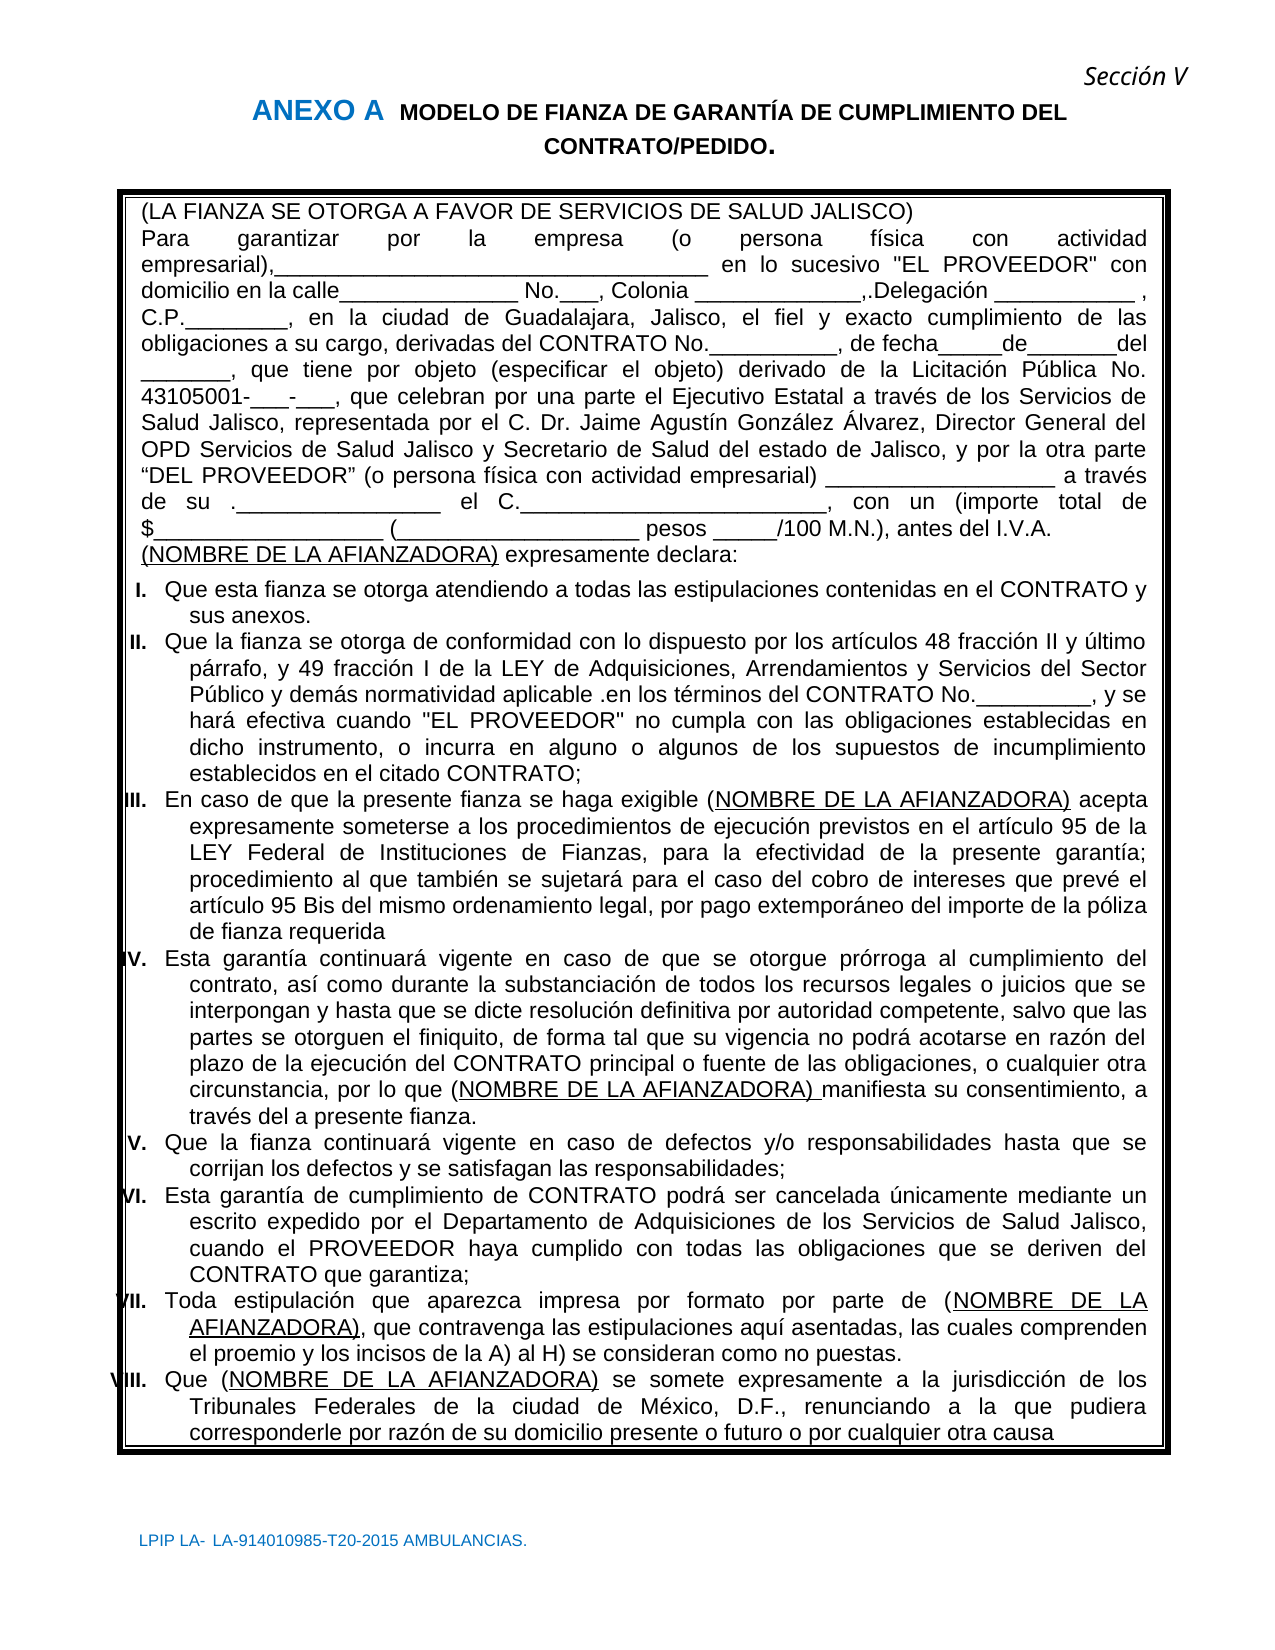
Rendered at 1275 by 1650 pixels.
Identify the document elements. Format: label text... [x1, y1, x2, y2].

subtitle ANEXO A MODELO DE FIANZA DE GARANTÍA DE CUMPLIMIENTO DEL CONTRATO/PEDIDO. [133, 93, 1186, 160]
table_header (LA FIANZA SE OTORGA A FAVOR DE SERVICIOS DE SALUD JALISCO) Para garantizar por la empresa (o persona física con actividad empresarial),__________________________________ en lo sucesivo "EL PROVEEDOR" con domicilio en la calle______________ No.___, Colonia _____________,.Delegación ___________ , C.P.________, en la ciudad de Guadalajara, Jalisco, el fiel y exacto cumplimiento de las obligaciones a su cargo, derivadas del CONTRATO No.__________, de fecha_____de_______del _______, que tiene por objeto (especificar el objeto) derivado de la Licitación Pública No. 43105001-___-___, que celebran por una parte el Ejecutivo Estatal a través de los Servicios de Salud Jalisco, representada por el C. Dr. Jaime Agustín González Álvarez, Director General del OPD Servicios de Salud Jalisco y Secretario de Salud del estado de Jalisco, y por la otra parte “DEL PROVEEDOR” (o persona física con actividad empresarial) __________________ a través de su .________________ el C.________________________, con un (importe total de $__________________ (___________________ pesos _____/100 M.N.), antes del I.V.A. (NOMBRE DE LA AFIANZADORA) expresamente declara: Que esta fianza se otorga atendiendo a todas las estipulaciones contenidas en el CONTRATO y sus anexos. Que la fianza se otorga de conformidad con lo dispuesto por los artículos 48 fracción II y último párrafo, y 49 fracción I de la LEY de Adquisiciones, Arrendamientos y Servicios del Sector Público y demás normatividad aplicable .en los términos del CONTRATO No._________, y se hará efectiva cuando "EL PROVEEDOR" no cumpla con las obligaciones establecidas en dicho instrumento, o incurra en alguno o algunos de los supuestos de incumplimiento establecidos en el citado CONTRATO; En caso de que la presente fianza se haga exigible (NOMBRE DE LA AFIANZADORA) acepta expresamente someterse a los procedimientos de ejecución previstos en el artículo 95 de la LEY Federal de Instituciones de Fianzas, para la efectividad de la presente garantía; procedimiento al que también se sujetará para el caso del cobro de intereses que prevé el artículo 95 Bis del mismo ordenamiento legal, por pago extemporáneo del importe de la póliza de fianza requerida Esta garantía continuará vigente en caso de que se otorgue prórroga al cumplimiento del contrato, así como durante la substanciación de todos los recursos legales o juicios que se interpongan y hasta que se dicte resolución definitiva por autoridad competente, salvo que las partes se otorguen el finiquito, de forma tal que su vigencia no podrá acotarse en razón del plazo de la ejecución del CONTRATO principal o fuente de las obligaciones, o cualquier otra circunstancia, por lo que (NOMBRE DE LA AFIANZADORA) manifiesta su consentimiento, a través del a presente fianza. Que la fianza continuará vigente en caso de defectos y/o responsabilidades hasta que se corrijan los defectos y se satisfagan las responsabilidades; Esta garantía de cumplimiento de CONTRATO podrá ser cancelada únicamente mediante un escrito expedido por el Departamento de Adquisiciones de los Servicios de Salud Jalisco, cuando el PROVEEDOR haya cumplido con todas las obligaciones que se deriven del CONTRATO que garantiza; Toda estipulación que aparezca impresa por formato por parte de (NOMBRE DE LA AFIANZADORA), que contravenga las estipulaciones aquí asentadas, las cuales comprenden el proemio y los incisos de la A) al H) se consideran como no puestas. Que (NOMBRE DE LA AFIANZADORA) se somete expresamente a la jurisdicción de los Tribunales Federales de la ciudad de México, D.F., renunciando a la que pudiera corresponderle por razón de su domicilio presente o futuro o por cualquier otra causa [126, 198, 1162, 1445]
